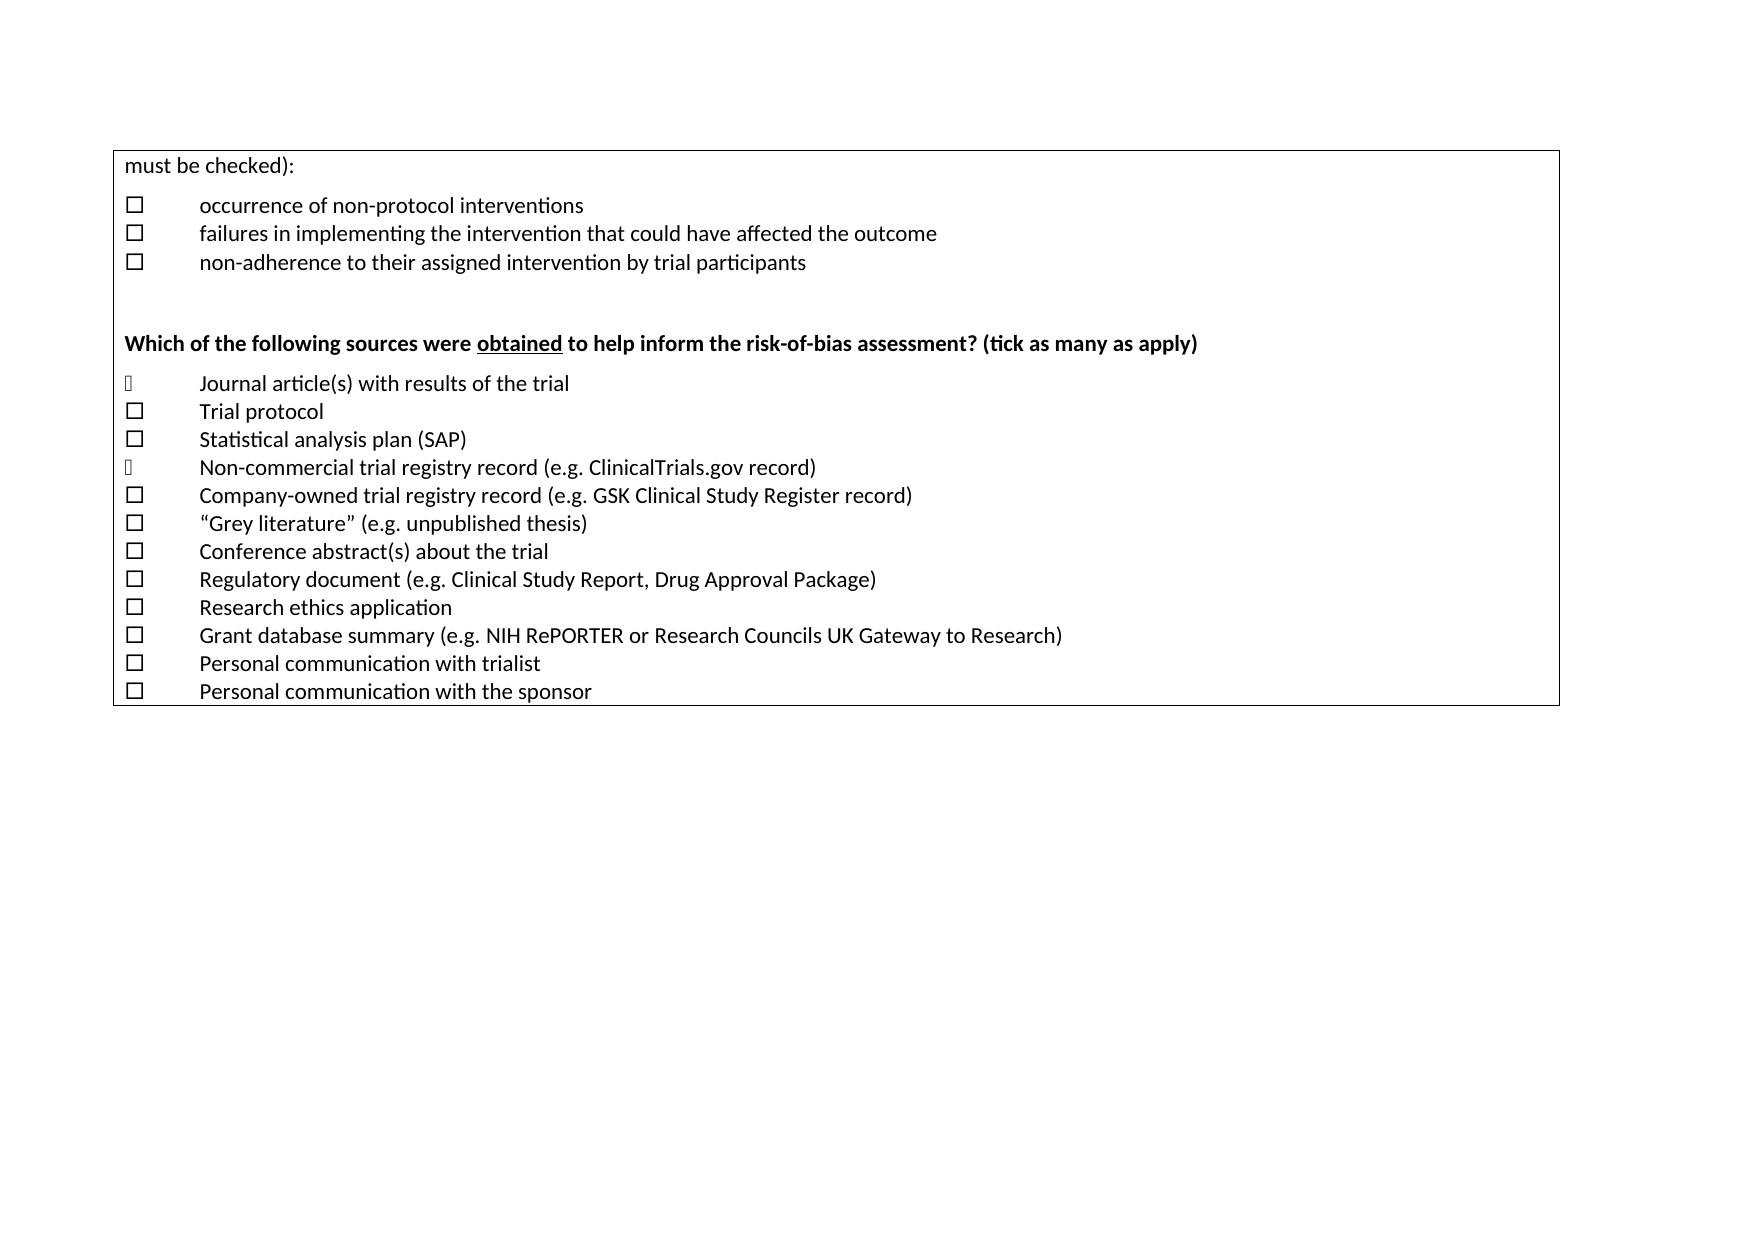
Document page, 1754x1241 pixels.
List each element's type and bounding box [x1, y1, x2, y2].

table_header [114, 151, 1559, 705]
